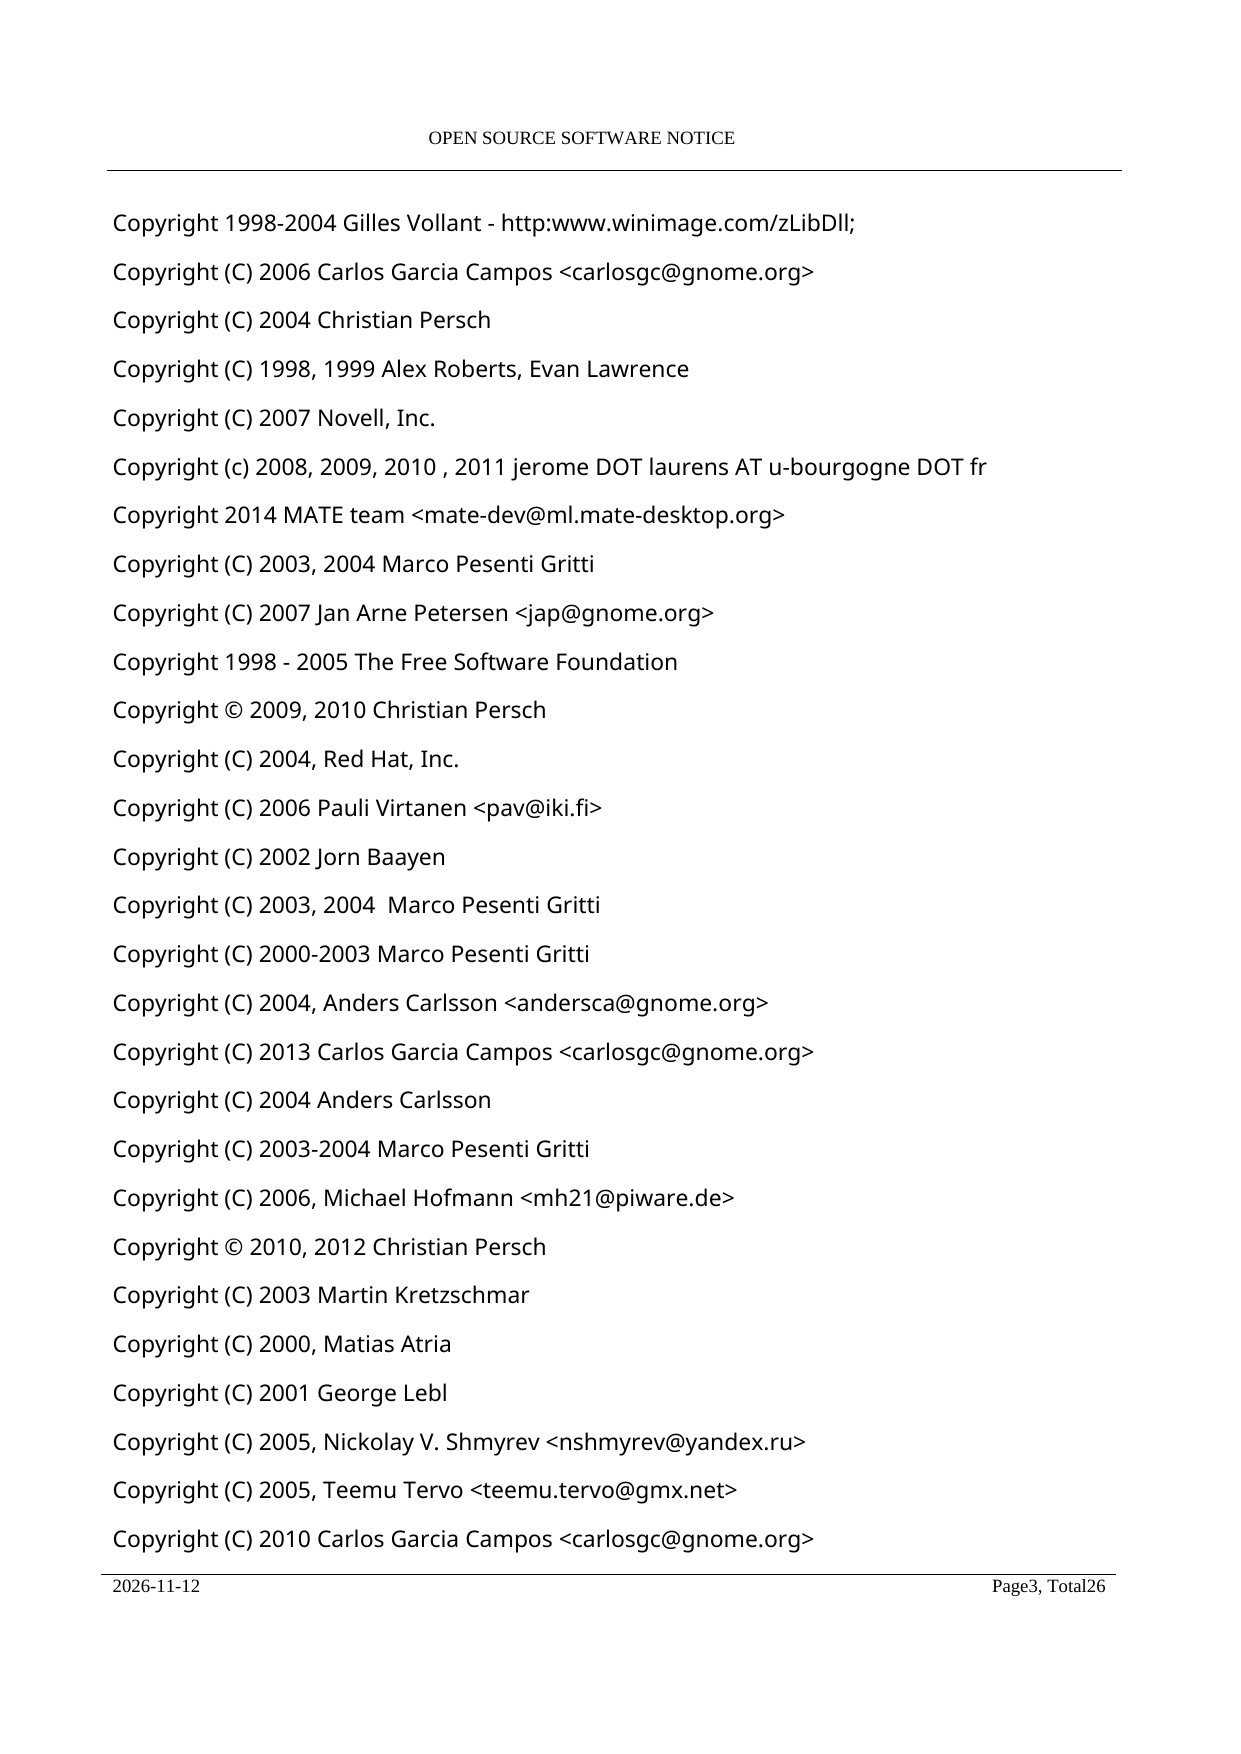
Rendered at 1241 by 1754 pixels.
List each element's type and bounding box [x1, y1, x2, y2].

text [112, 206, 1128, 1555]
